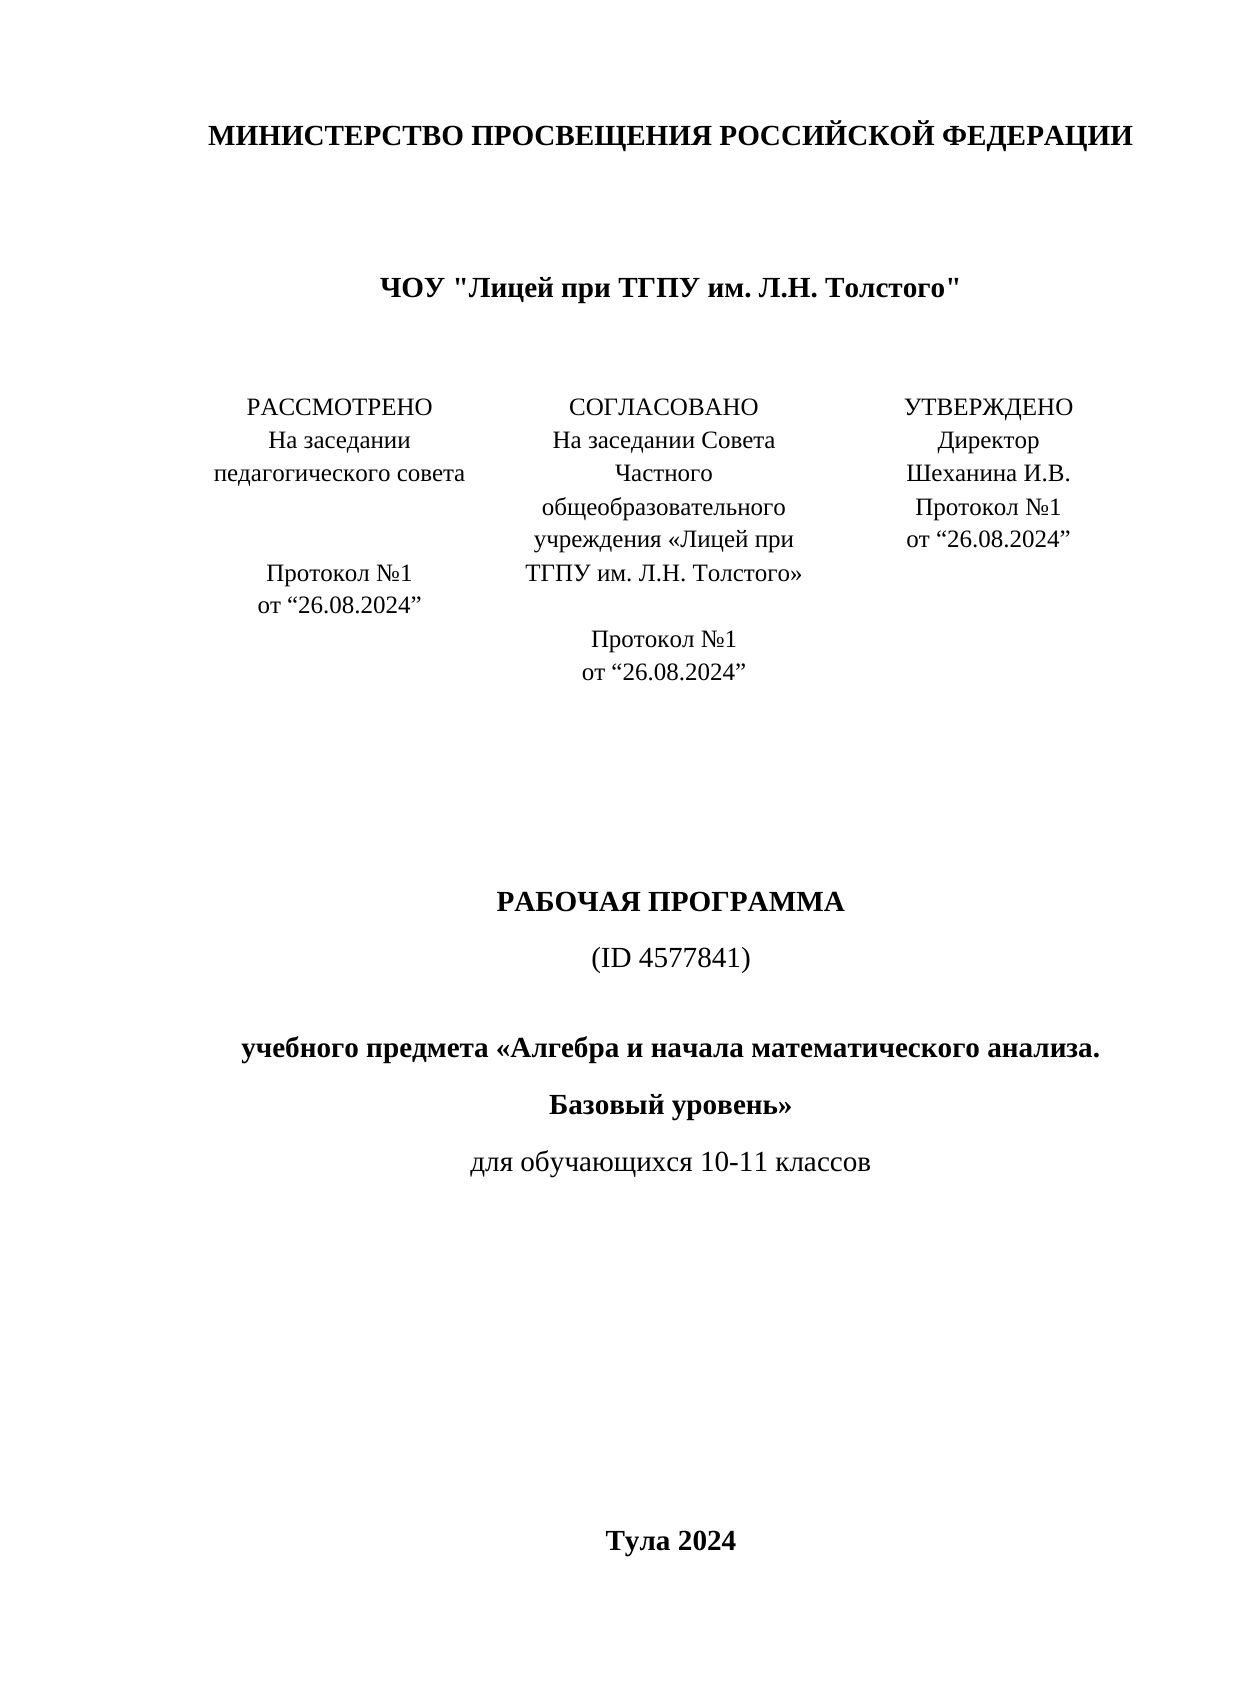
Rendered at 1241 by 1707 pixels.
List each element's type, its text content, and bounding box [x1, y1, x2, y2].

text МИНИСТЕРСТВО ПРОСВЕЩЕНИЯ РОССИЙСКОЙ ФЕДЕРАЦИИ [190, 118, 1152, 152]
table_header СОГЛАСОВАНО На заседании Совета Частного общеобразовательного учреждения «Лицей при ТГПУ им. Л.Н. Толстого» Протокол №1 от “26.08.2024” [502, 360, 826, 723]
text Тула 2024 [190, 1523, 1152, 1556]
text (ID 4577841) [190, 941, 1152, 974]
text РАБОЧАЯ ПРОГРАММА [190, 884, 1152, 917]
text ЧОУ "Лицей при ТГПУ им. Л.Н. Толстого" [190, 270, 1152, 304]
text учебного предмета «Алгебра и начала математического анализа. Базовый уровень» [190, 1030, 1152, 1120]
table_header УТВЕРЖДЕНО Директор Шеханина И.В. Протокол №1 от “26.08.2024” [826, 360, 1151, 723]
text для обучающихся 10-11 классов [190, 1144, 1152, 1177]
table_header РАССМОТРЕНО На заседании педагогического совета Протокол №1 от “26.08.2024” [177, 360, 502, 723]
